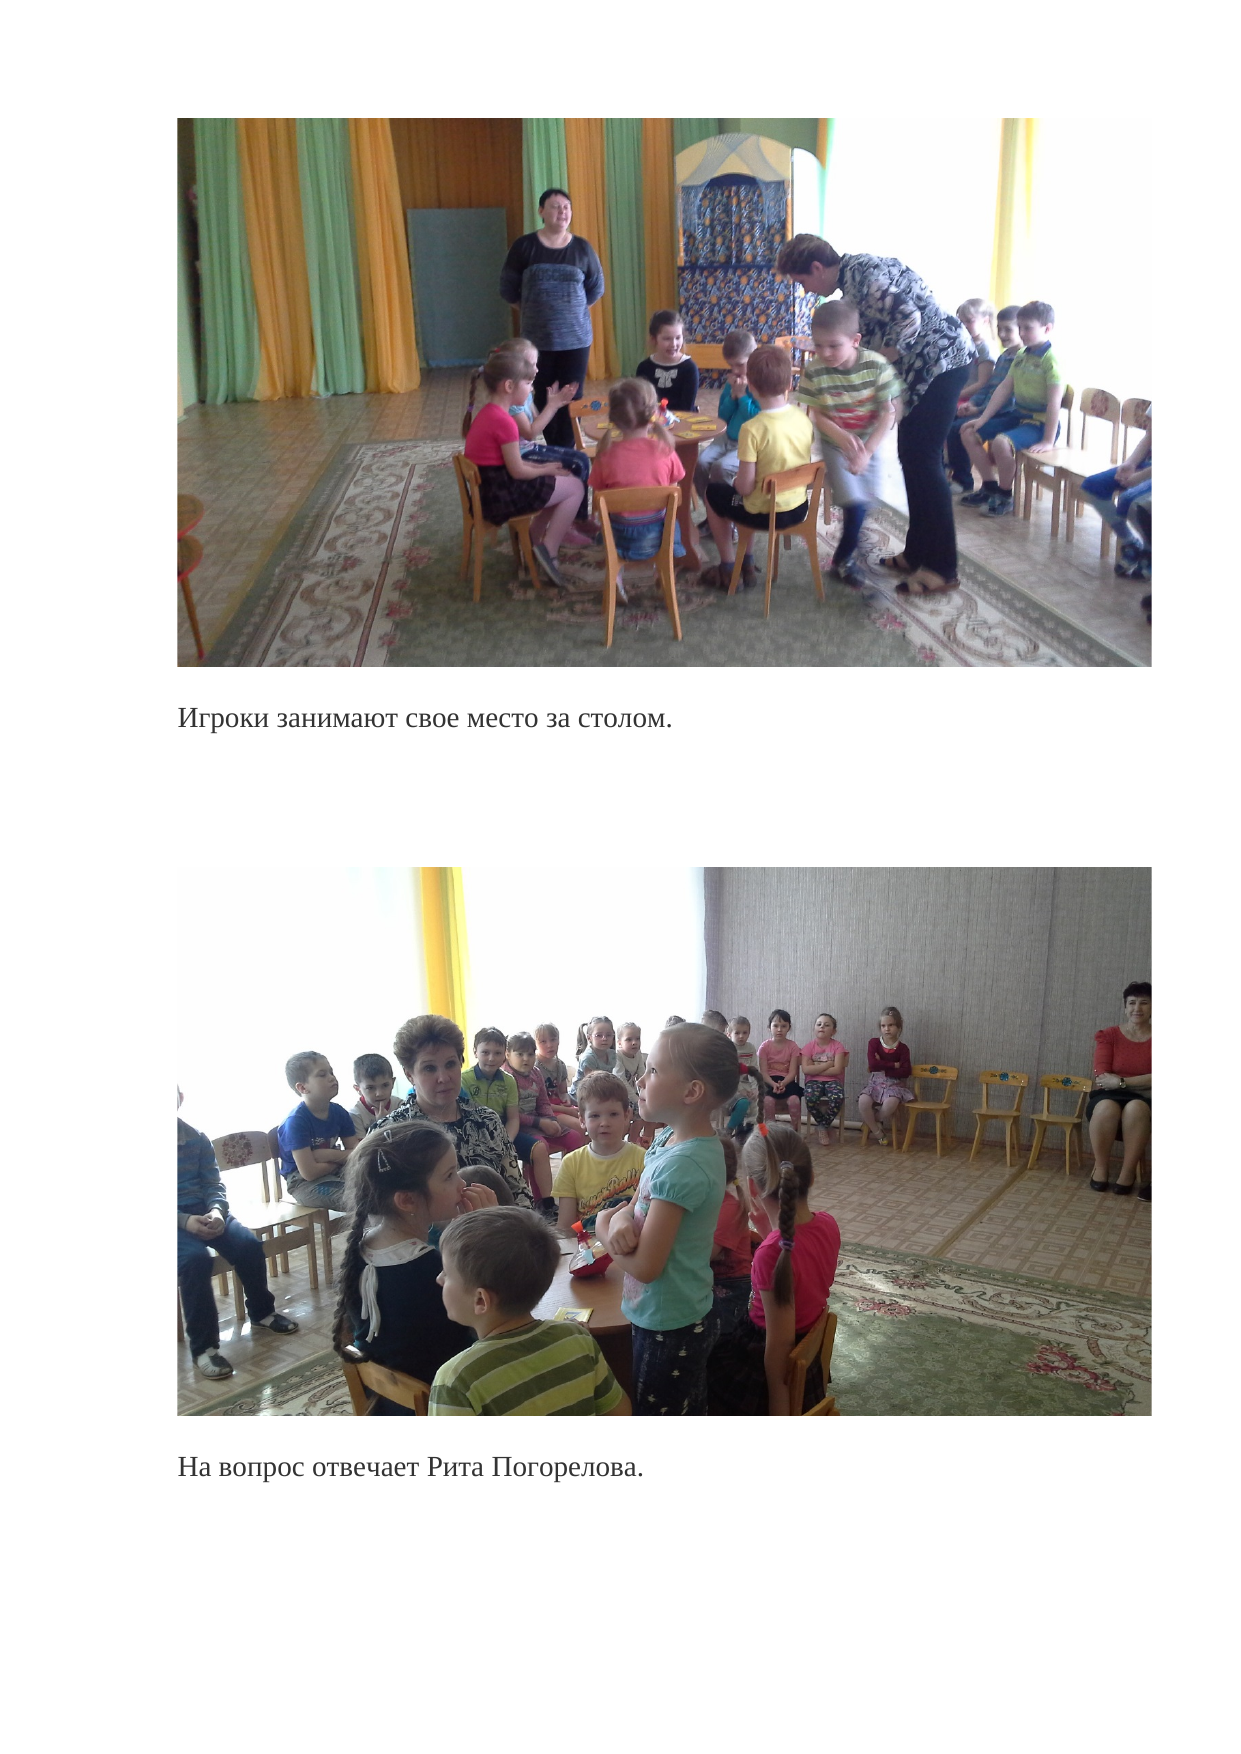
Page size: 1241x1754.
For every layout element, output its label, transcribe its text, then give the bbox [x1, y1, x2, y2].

picture [177, 118, 1152, 667]
picture [177, 867, 1152, 1416]
text Игроки занимают свое место за столом. [177, 700, 1152, 733]
text На вопрос отвечает Рита Погорелова. [177, 1449, 1152, 1482]
